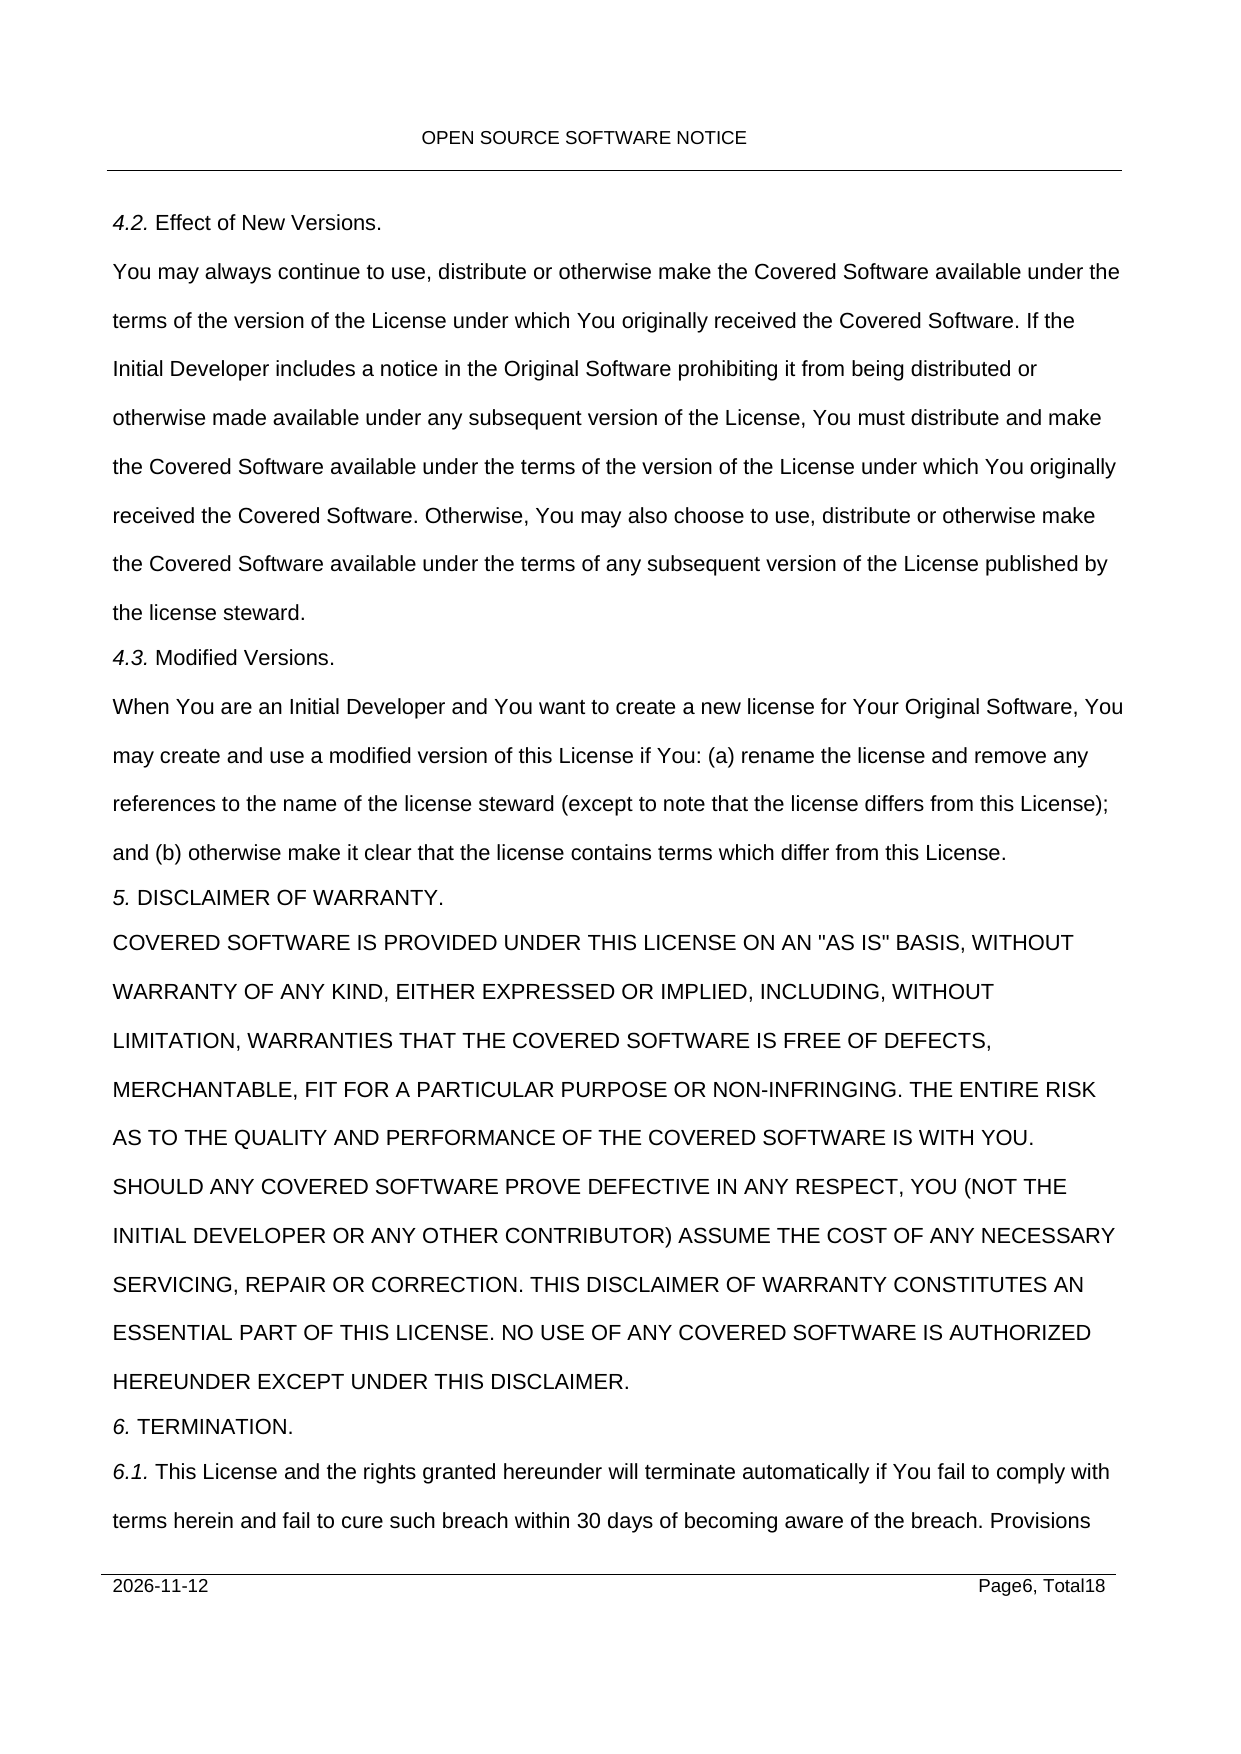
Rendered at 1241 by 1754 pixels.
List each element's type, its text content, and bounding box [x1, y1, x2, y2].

text COVERED SOFTWARE IS PROVIDED UNDER THIS LICENSE ON AN "AS IS" BASIS, WITHOUT WARRANTY OF ANY KIND, EITHER EXPRESSED OR IMPLIED, INCLUDING, WITHOUT LIMITATION, WARRANTIES THAT THE COVERED SOFTWARE IS FREE OF DEFECTS, MERCHANTABLE, FIT FOR A PARTICULAR PURPOSE OR NON-INFRINGING. THE ENTIRE RISK AS TO THE QUALITY AND PERFORMANCE OF THE COVERED SOFTWARE IS WITH YOU. SHOULD ANY COVERED SOFTWARE PROVE DEFECTIVE IN ANY RESPECT, YOU (NOT THE INITIAL DEVELOPER OR ANY OTHER CONTRIBUTOR) ASSUME THE COST OF ANY NECESSARY SERVICING, REPAIR OR CORRECTION. THIS DISCLAIMER OF WARRANTY CONSTITUTES AN ESSENTIAL PART OF THIS LICENSE. NO USE OF ANY COVERED SOFTWARE IS AUTHORIZED HEREUNDER EXCEPT UNDER THIS DISCLAIMER. [112, 927, 1128, 1398]
text 4.3. Modified Versions. When You are an Initial Developer and You want to create a new license for Your Original Software, You may create and use a modified version of this License if You: (a) rename the license and remove any references to the name of the license steward (except to note that the license differs from this License); and (b) otherwise make it clear that the license contains terms which differ from this License. [112, 641, 1128, 869]
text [112, 1456, 1128, 1537]
text 6. TERMINATION. [112, 1411, 1128, 1443]
text 4.2. Effect of New Versions. You may always continue to use, distribute or otherwise make the Covered Software available under the terms of the version of the License under which You originally received the Covered Software. If the Initial Developer includes a notice in the Original Software prohibiting it from being distributed or otherwise made available under any subsequent version of the License, You must distribute and make the Covered Software available under the terms of the version of the License under which You originally received the Covered Software. Otherwise, You may also choose to use, distribute or otherwise make the Covered Software available under the terms of any subsequent version of the License published by the license steward. [112, 206, 1128, 629]
text 5. DISCLAIMER OF WARRANTY. [112, 882, 1128, 914]
